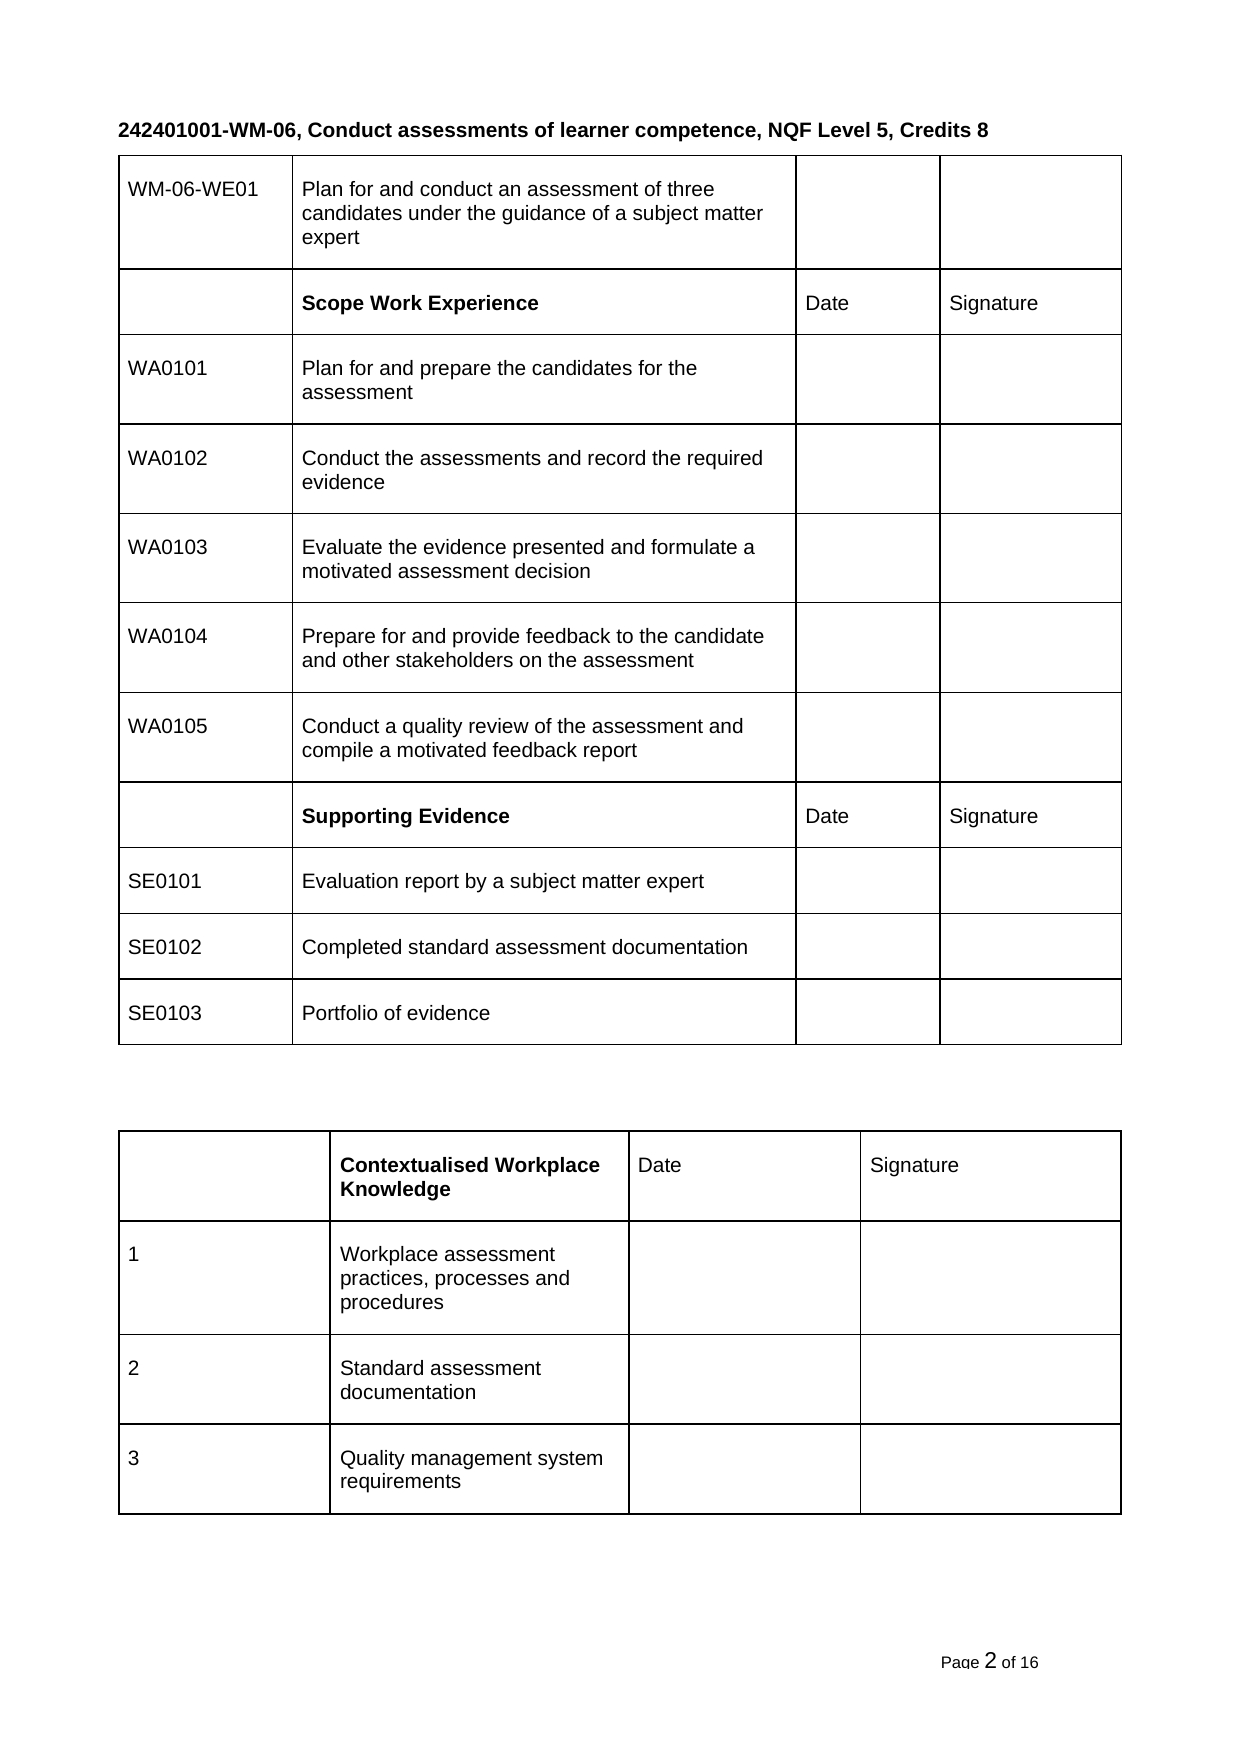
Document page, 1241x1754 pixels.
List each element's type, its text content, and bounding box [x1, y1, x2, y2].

table_header Date [630, 1132, 860, 1220]
table_cell [630, 1425, 860, 1513]
table_cell WA0102 [120, 425, 292, 512]
table_cell Supporting Evidence [293, 783, 795, 847]
table_cell [797, 335, 939, 423]
table_cell [941, 335, 1121, 423]
table_cell [797, 914, 939, 978]
table_cell Scope Work Experience [293, 270, 795, 334]
table_cell [797, 980, 939, 1044]
table_cell Signature [941, 783, 1121, 847]
table_cell Evaluation report by a subject matter expert [293, 848, 795, 912]
table_cell Conduct a quality review of the assessment and compile a motivated feedback report [293, 693, 795, 781]
table_cell Prepare for and provide feedback to the candidate and other stakeholders on the assessment [293, 603, 795, 692]
table_cell [630, 1222, 860, 1333]
table_cell Completed standard assessment documentation [293, 914, 795, 978]
table_cell WA0101 [120, 335, 292, 423]
table_cell Conduct the assessments and record the required evidence [293, 425, 795, 512]
table_cell [797, 425, 939, 512]
table_cell Portfolio of evidence [293, 980, 795, 1044]
table_cell Workplace assessment practices, processes and procedures [331, 1222, 628, 1333]
table_cell [797, 848, 939, 912]
table_cell Plan for and prepare the candidates for the assessment [293, 335, 795, 423]
table_cell Quality management system requirements [331, 1425, 628, 1513]
table_cell [941, 514, 1121, 602]
table_header Signature [861, 1132, 1120, 1220]
table_cell [861, 1335, 1120, 1423]
table_header [120, 1132, 329, 1220]
table_cell 2 [120, 1335, 329, 1423]
table_cell [941, 848, 1121, 912]
table_cell SE0103 [120, 980, 292, 1044]
table_cell [120, 783, 292, 847]
table_cell WA0105 [120, 693, 292, 781]
table_cell [941, 980, 1121, 1044]
table_cell [797, 693, 939, 781]
table_cell [120, 270, 292, 334]
table_cell [941, 603, 1121, 692]
table_cell [941, 914, 1121, 978]
table_header WM-06-WE01 [120, 156, 292, 268]
table_header Plan for and conduct an assessment of three candidates under the guidance of a subject matter expert [293, 156, 795, 268]
table_cell WA0103 [120, 514, 292, 602]
table_cell WA0104 [120, 603, 292, 692]
table_cell 1 [120, 1222, 329, 1333]
table_cell 3 [120, 1425, 329, 1513]
subtitle 242401001-WM-06, Conduct assessments of learner competence, NQF Level 5, Credits 8 [118, 118, 1134, 142]
table_cell Standard assessment documentation [331, 1335, 628, 1423]
table_cell Date [797, 783, 939, 847]
table_cell [797, 603, 939, 692]
table_cell [861, 1425, 1120, 1513]
table_cell Date [797, 270, 939, 334]
table_cell [941, 693, 1121, 781]
table_cell [941, 425, 1121, 512]
table_header [941, 156, 1121, 268]
table_cell [797, 514, 939, 602]
table_header Contextualised Workplace Knowledge [331, 1132, 628, 1220]
table_cell Signature [941, 270, 1121, 334]
table_cell SE0101 [120, 848, 292, 912]
table_cell Evaluate the evidence presented and formulate a motivated assessment decision [293, 514, 795, 602]
table_cell [630, 1335, 860, 1423]
table_header [797, 156, 939, 268]
table_cell [861, 1222, 1120, 1333]
table_cell SE0102 [120, 914, 292, 978]
